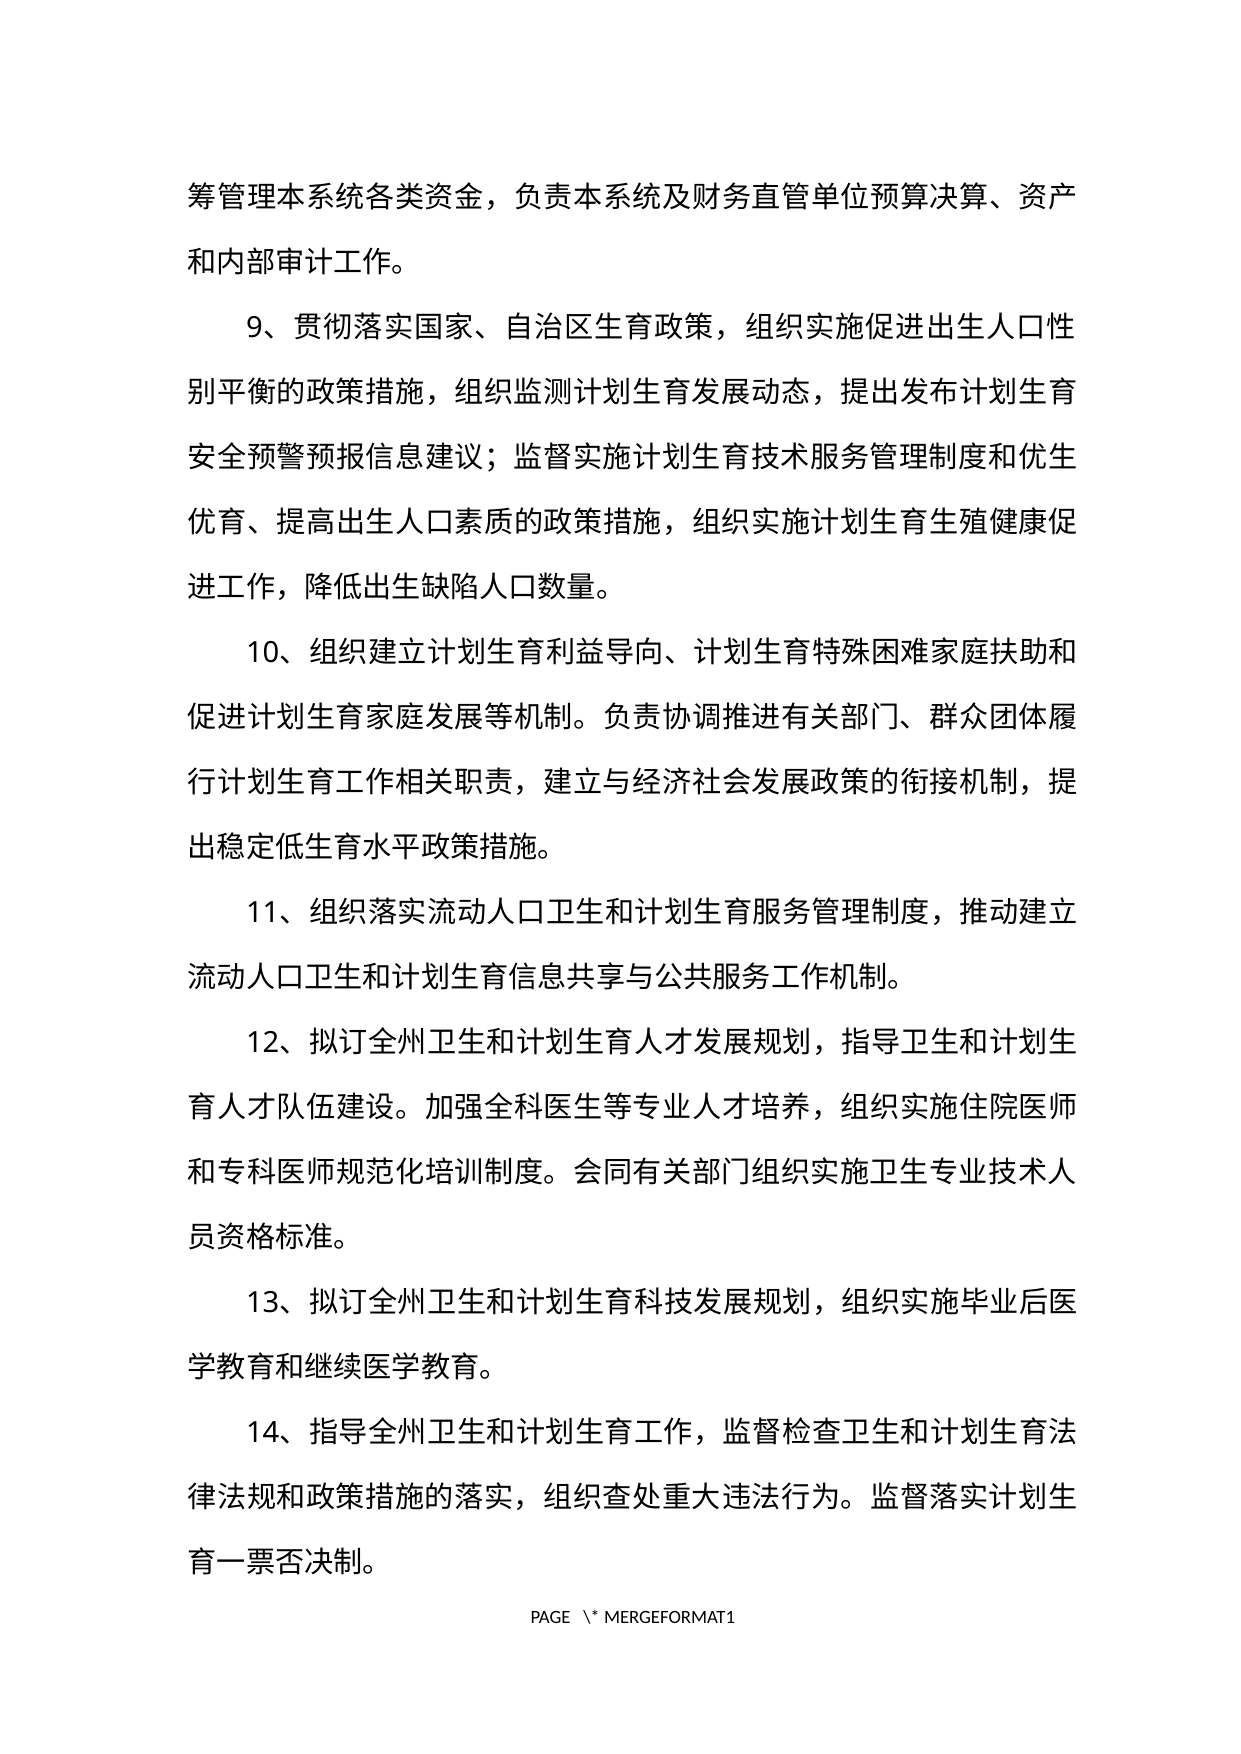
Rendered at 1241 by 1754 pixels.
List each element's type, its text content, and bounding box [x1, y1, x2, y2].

text 11、组织落实流动人口卫生和计划生育服务管理制度，推动建立流动人口卫生和计划生育信息共享与公共服务工作机制。 [187, 877, 1078, 1007]
text 10、组织建立计划生育利益导向、计划生育特殊困难家庭扶助和促进计划生育家庭发展等机制。负责协调推进有关部门、群众团体履行计划生育工作相关职责，建立与经济社会发展政策的衔接机制，提出稳定低生育水平政策措施。 [187, 617, 1078, 877]
text 12、拟订全州卫生和计划生育人才发展规划，指导卫生和计划生育人才队伍建设。加强全科医生等专业人才培养，组织实施住院医师和专科医师规范化培训制度。会同有关部门组织实施卫生专业技术人员资格标准。 [187, 1007, 1078, 1267]
text 13、拟订全州卫生和计划生育科技发展规划，组织实施毕业后医学教育和继续医学教育。 [187, 1267, 1078, 1397]
text 14、指导全州卫生和计划生育工作，监督检查卫生和计划生育法律法规和政策措施的落实，组织查处重大违法行为。监督落实计划生育一票否决制。 [187, 1397, 1078, 1592]
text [187, 162, 1078, 292]
text 9、贯彻落实国家、自治区生育政策，组织实施促进出生人口性别平衡的政策措施，组织监测计划生育发展动态，提出发布计划生育安全预警预报信息建议；监督实施计划生育技术服务管理制度和优生优育、提高出生人口素质的政策措施，组织实施计划生育生殖健康促进工作，降低出生缺陷人口数量。 [187, 292, 1078, 617]
